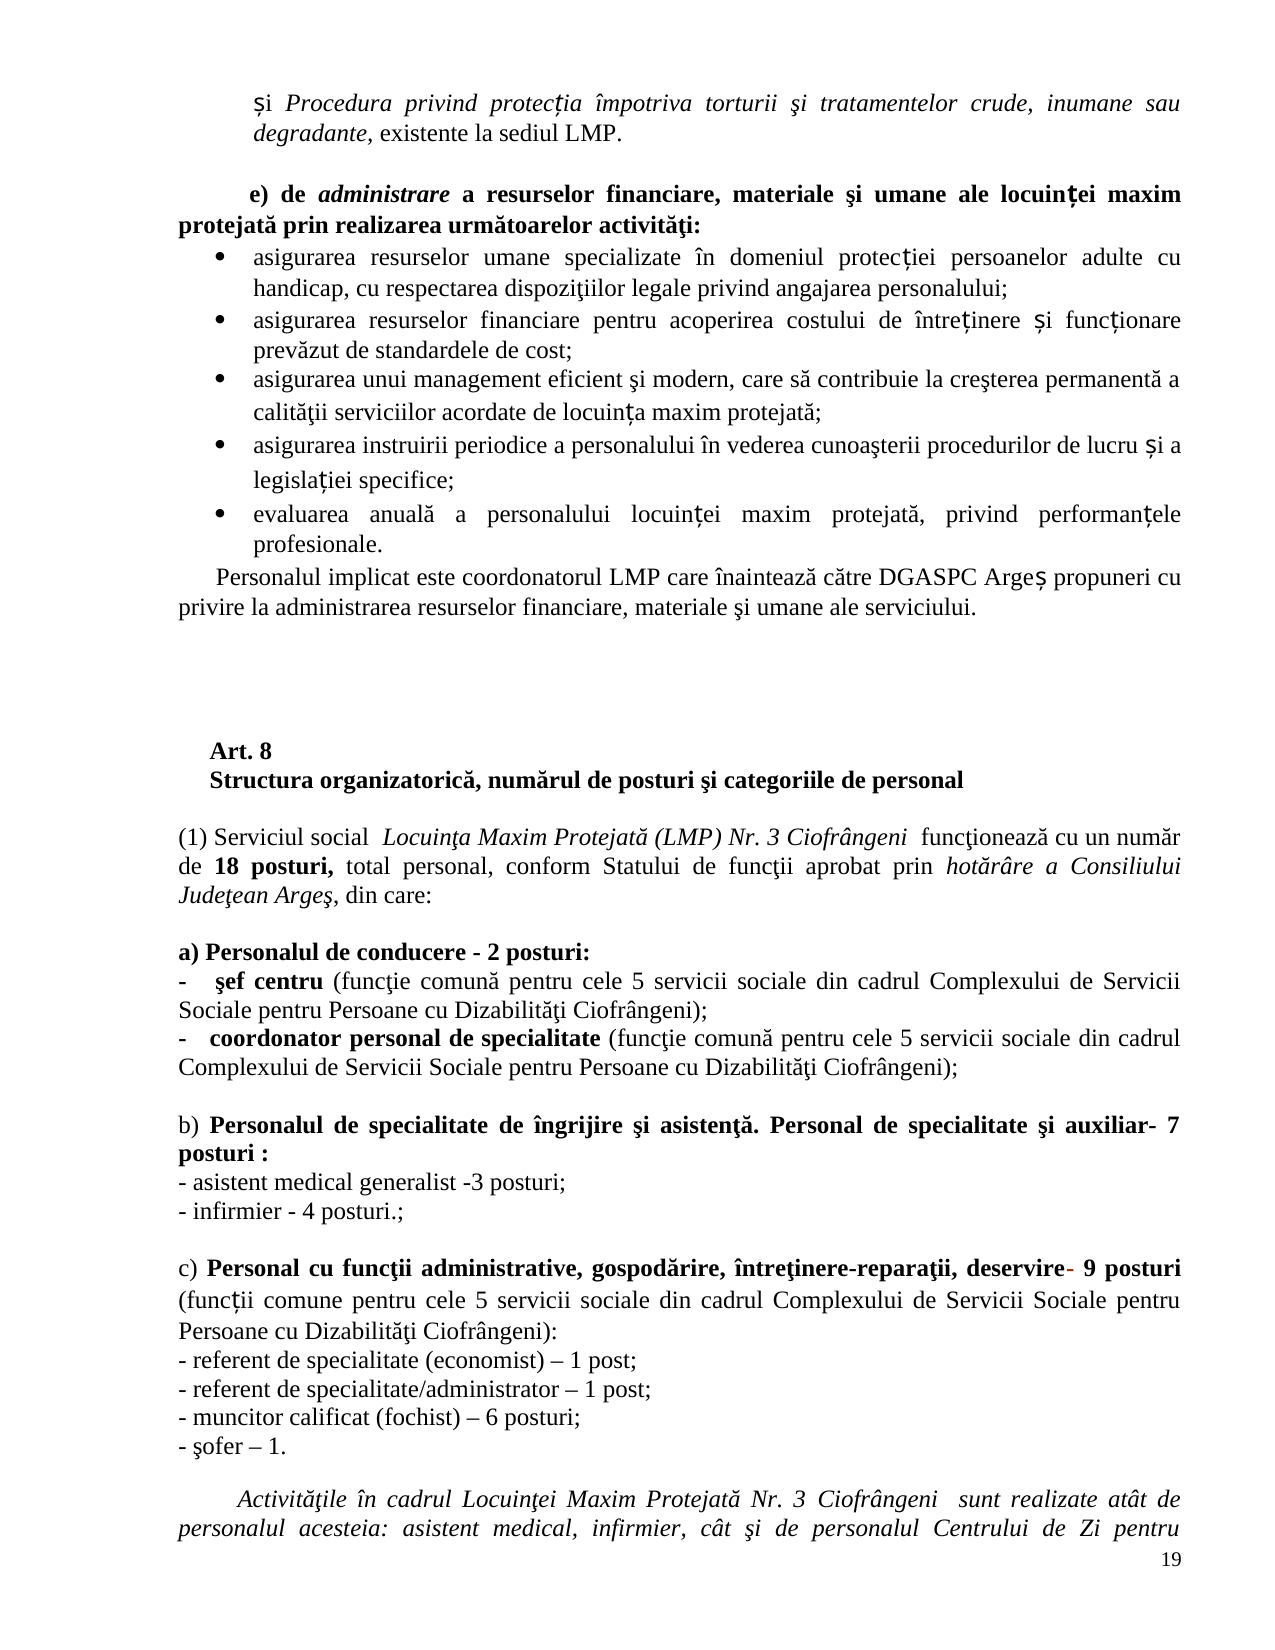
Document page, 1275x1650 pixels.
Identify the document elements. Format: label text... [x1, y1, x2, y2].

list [178, 1484, 1181, 1542]
list asigurarea unui management eficient şi modern, care să contribuie la creşterea permanentă a calităţii serviciilor acordate de locuința maxim protejată; [216, 364, 1181, 427]
text - infirmier - 4 posturi.; [178, 1196, 1181, 1225]
list evaluarea anuală a personalului locuinței maxim protejată, privind performanțele profesionale. [216, 495, 1181, 558]
text - coordonator personal de specialitate (funcţie comună pentru cele 5 servicii sociale din cadrul Complexului de Servicii Sociale pentru Persoane cu Dizabilităţi Ciofrângeni); [178, 1023, 1181, 1081]
text e) de administrare a resurselor financiare, materiale şi umane ale locuinței maxim protejată prin realizarea următoarelor activităţi: [178, 176, 1181, 239]
text Personalul implicat este coordonatorul LMP care înaintează către DGASPC Argeș propuneri cu privire la administrarea resurselor financiare, materiale şi umane ale serviciului. [178, 558, 1181, 621]
text c) Personal cu funcţii administrative, gospodărire, întreţinere-reparaţii, deservire- 9 posturi (funcții comune pentru cele 5 servicii sociale din cadrul Complexului de Servicii Sociale pentru Persoane cu Dizabilităţi Ciofrângeni): [178, 1253, 1181, 1345]
text a) Personalul de conducere - 2 posturi: [178, 937, 1181, 966]
text (1) Serviciul social Locuinţa Maxim Protejată (LMP) Nr. 3 Ciofrângeni funcţionează cu un număr de 18 posturi, total personal, conform Statului de funcţii aprobat prin hotărâre a Consiliului Judeţean Argeş, din care: [178, 822, 1181, 908]
list asigurarea instruirii periodice a personalului în vederea cunoaşterii procedurilor de lucru și a legislației specifice; [216, 427, 1181, 495]
text - muncitor calificat (fochist) – 6 posturi; [178, 1402, 1181, 1431]
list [216, 84, 1181, 147]
text b) Personalul de specialitate de îngrijire şi asistenţă. Personal de specialitate şi auxiliar- 7 posturi : [178, 1110, 1181, 1167]
text - şofer – 1. [178, 1431, 1181, 1460]
list asigurarea resurselor umane specializate în domeniul protecției persoanelor adulte cu handicap, cu respectarea dispoziţiilor legale privind angajarea personalului; [216, 239, 1181, 302]
text - referent de specialitate (economist) – 1 post; [178, 1345, 1181, 1374]
text Art. 8 [178, 736, 1181, 765]
list asigurarea resurselor financiare pentru acoperirea costului de întreținere și funcționare prevăzut de standardele de cost; [216, 302, 1181, 364]
text - referent de specialitate/administrator – 1 post; [178, 1374, 1181, 1402]
text - şef centru (funcţie comună pentru cele 5 servicii sociale din cadrul Complexului de Servicii Sociale pentru Persoane cu Dizabilităţi Ciofrângeni); [178, 966, 1181, 1023]
text - asistent medical generalist -3 posturi; [178, 1167, 1181, 1196]
text Structura organizatorică, numărul de posturi şi categoriile de personal [178, 765, 1181, 793]
